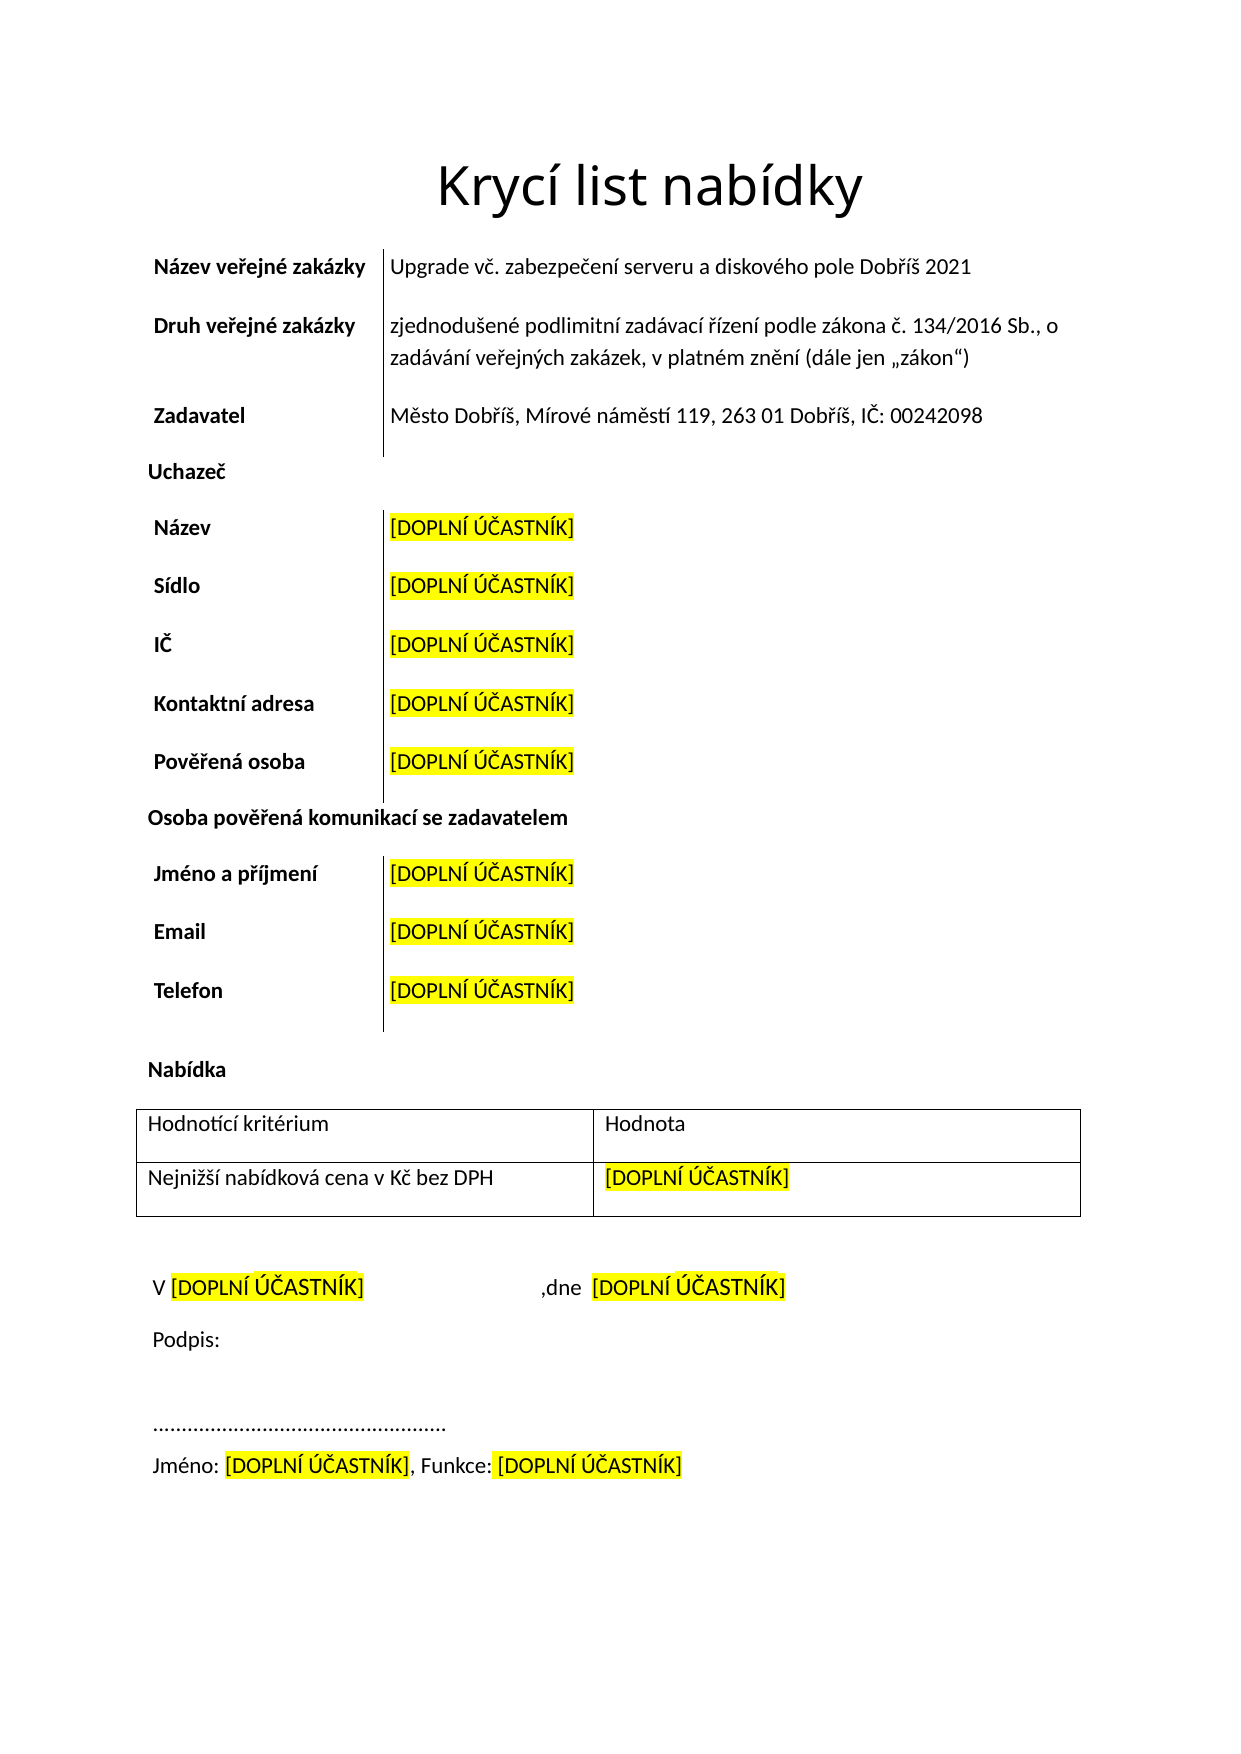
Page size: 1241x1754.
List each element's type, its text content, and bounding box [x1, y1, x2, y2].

text Krycí list nabídky [207, 148, 1093, 221]
table_cell [DOPLNÍ ÚČASTNÍK] [594, 1163, 1080, 1216]
table_cell Sídlo [148, 569, 383, 627]
table_cell Město Dobříš, Mírové náměstí 119, 263 01 Dobříš, IČ: 00242098 [384, 399, 1093, 457]
table_header Upgrade vč. zabezpečení serveru a diskového pole Dobříš 2021 [384, 249, 1093, 308]
table_header Název [148, 510, 383, 569]
table_cell zjednodušené podlimitní zadávací řízení podle zákona č. 134/2016 Sb., o zadávání veřejných zakázek, v platném znění (dále jen „zákon“) [384, 308, 1093, 399]
table_header Hodnotící kritérium [137, 1110, 593, 1162]
text Osoba pověřená komunikací se zadavatelem [148, 803, 1093, 831]
table_cell IČ [148, 627, 383, 686]
table_cell Telefon [148, 973, 383, 1032]
table_cell [DOPLNÍ ÚČASTNÍK] [384, 569, 1093, 627]
table_header Název veřejné zakázky [148, 249, 383, 308]
table_cell Kontaktní adresa [148, 686, 383, 744]
table_cell Podpis: ................................................... Jméno: [DOPLNÍ ÚČASTNÍK], Funkce: [DOPLNÍ ÚČASTNÍK] [147, 1320, 1150, 1499]
table_cell Nejnižší nabídková cena v Kč bez DPH [137, 1163, 593, 1216]
table_cell [DOPLNÍ ÚČASTNÍK] [384, 915, 1093, 973]
text Uchazeč [148, 457, 1093, 485]
table_cell [DOPLNÍ ÚČASTNÍK] [384, 973, 1093, 1032]
table_cell [DOPLNÍ ÚČASTNÍK] [384, 744, 1093, 803]
text Nabídka [148, 1056, 1093, 1083]
table_cell [DOPLNÍ ÚČASTNÍK] [384, 627, 1093, 686]
table_cell Zadavatel [148, 399, 383, 457]
table_header V [DOPLNÍ ÚČASTNÍK] [147, 1265, 534, 1319]
table_header [DOPLNÍ ÚČASTNÍK] [384, 510, 1093, 569]
table_header [DOPLNÍ ÚČASTNÍK] [384, 856, 1093, 914]
table_cell [DOPLNÍ ÚČASTNÍK] [384, 686, 1093, 744]
table_cell Druh veřejné zakázky [148, 308, 383, 399]
table_header Jméno a příjmení [148, 856, 383, 914]
table_header ,dne [DOPLNÍ ÚČASTNÍK] [535, 1265, 1150, 1319]
table_header Hodnota [594, 1110, 1080, 1162]
table_cell Pověřená osoba [148, 744, 383, 803]
table_cell Email [148, 915, 383, 973]
